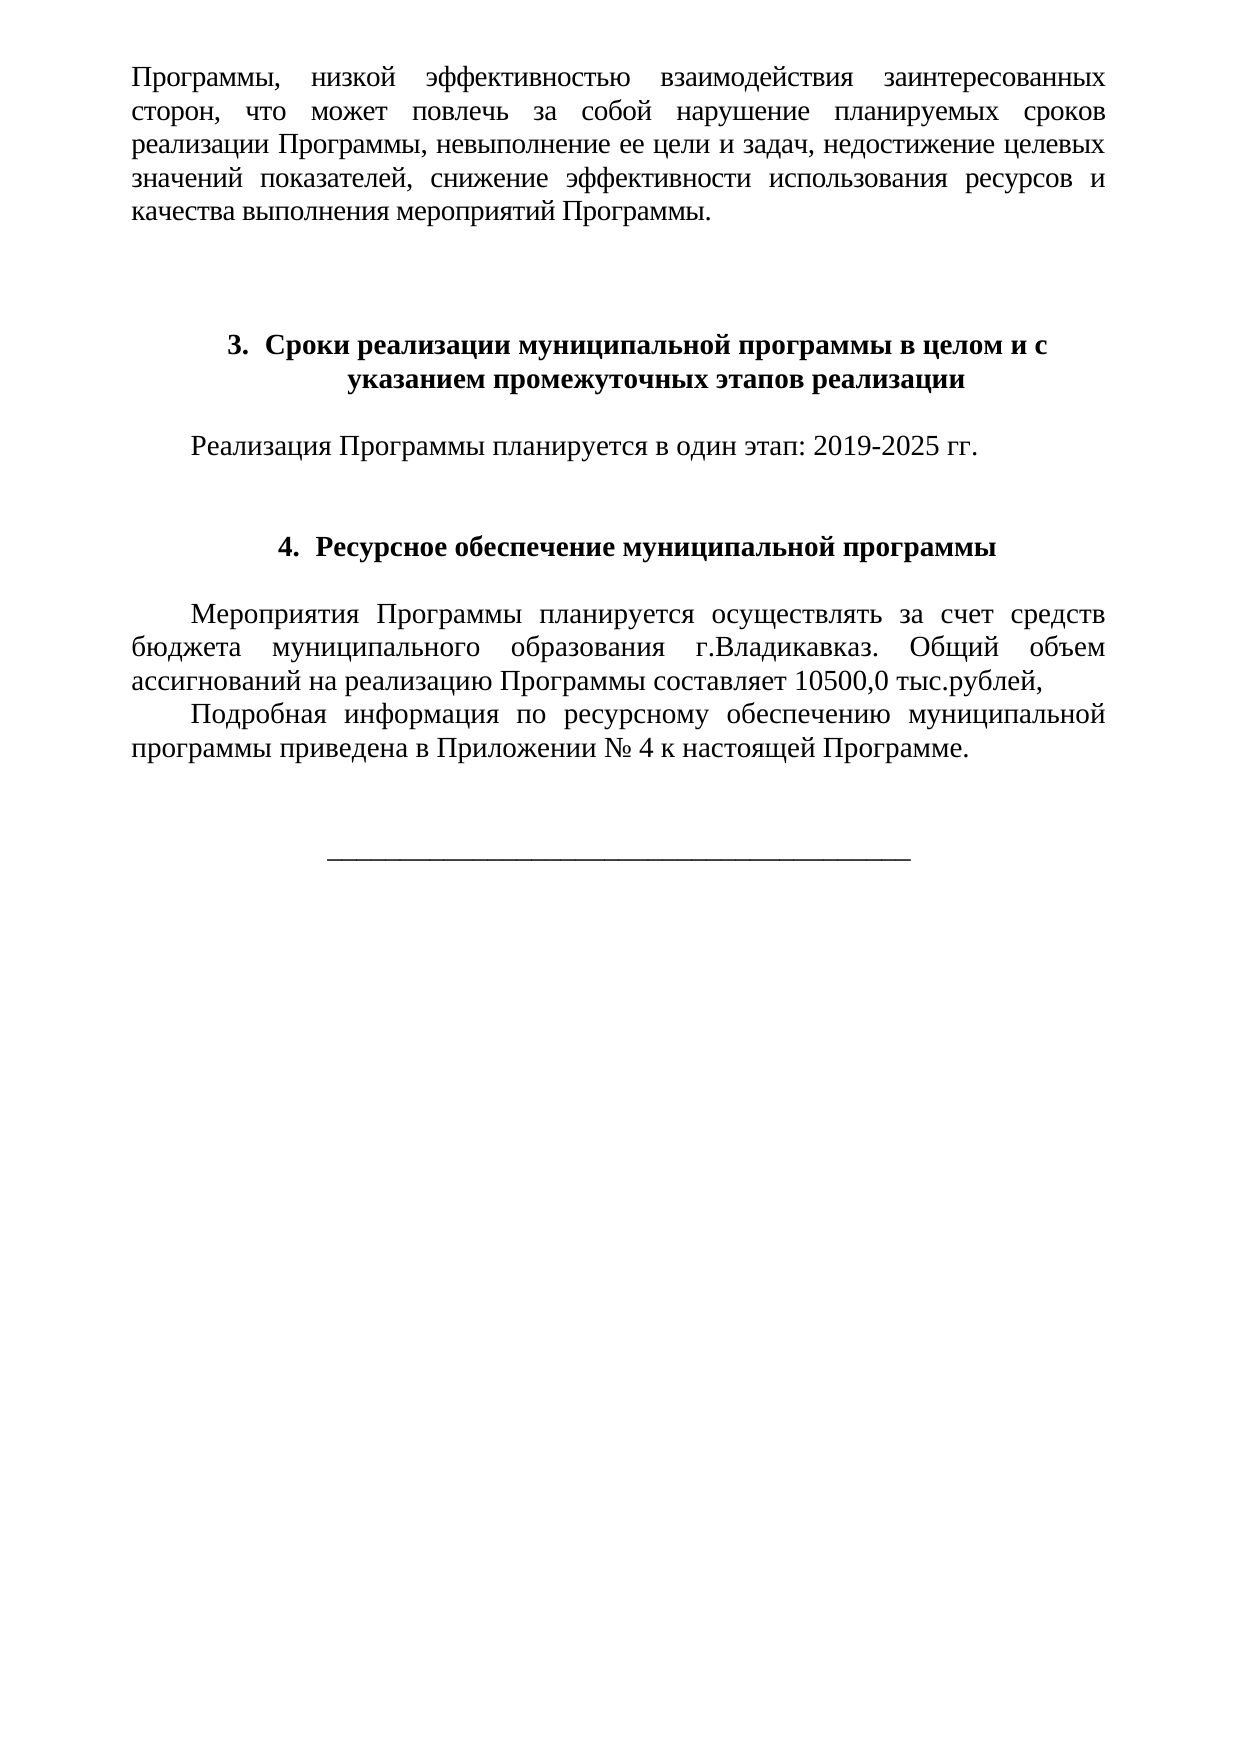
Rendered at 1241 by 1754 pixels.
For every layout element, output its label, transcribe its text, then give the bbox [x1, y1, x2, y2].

list Сроки реализации муниципальной программы в целом и с указанием промежуточных этапов реализации [169, 327, 1106, 394]
text Мероприятия Программы планируется осуществлять за счет средств бюджета муниципального образования г.Владикавказ. Общий объем ассигнований на реализацию Программы составляет 10500,0 тыс.рублей, [131, 596, 1106, 696]
text Реализация Программы планируется в один этап: 2019-2025 гг. [131, 428, 1106, 462]
text ________________________________________ [131, 831, 1106, 864]
text Подробная информация по ресурсному обеспечению муниципальной программы приведена в Приложении № 4 к настоящей Программе. [131, 696, 1106, 763]
text Программы, низкой эффективностью взаимодействия заинтересованных сторон, что может повлечь за собой нарушение планируемых сроков реализации Программы, невыполнение ее цели и задач, недостижение целевых значений показателей, снижение эффективности использования ресурсов и качества выполнения мероприятий Программы. [131, 59, 1106, 227]
list Ресурсное обеспечение муниципальной программы [169, 529, 1106, 562]
